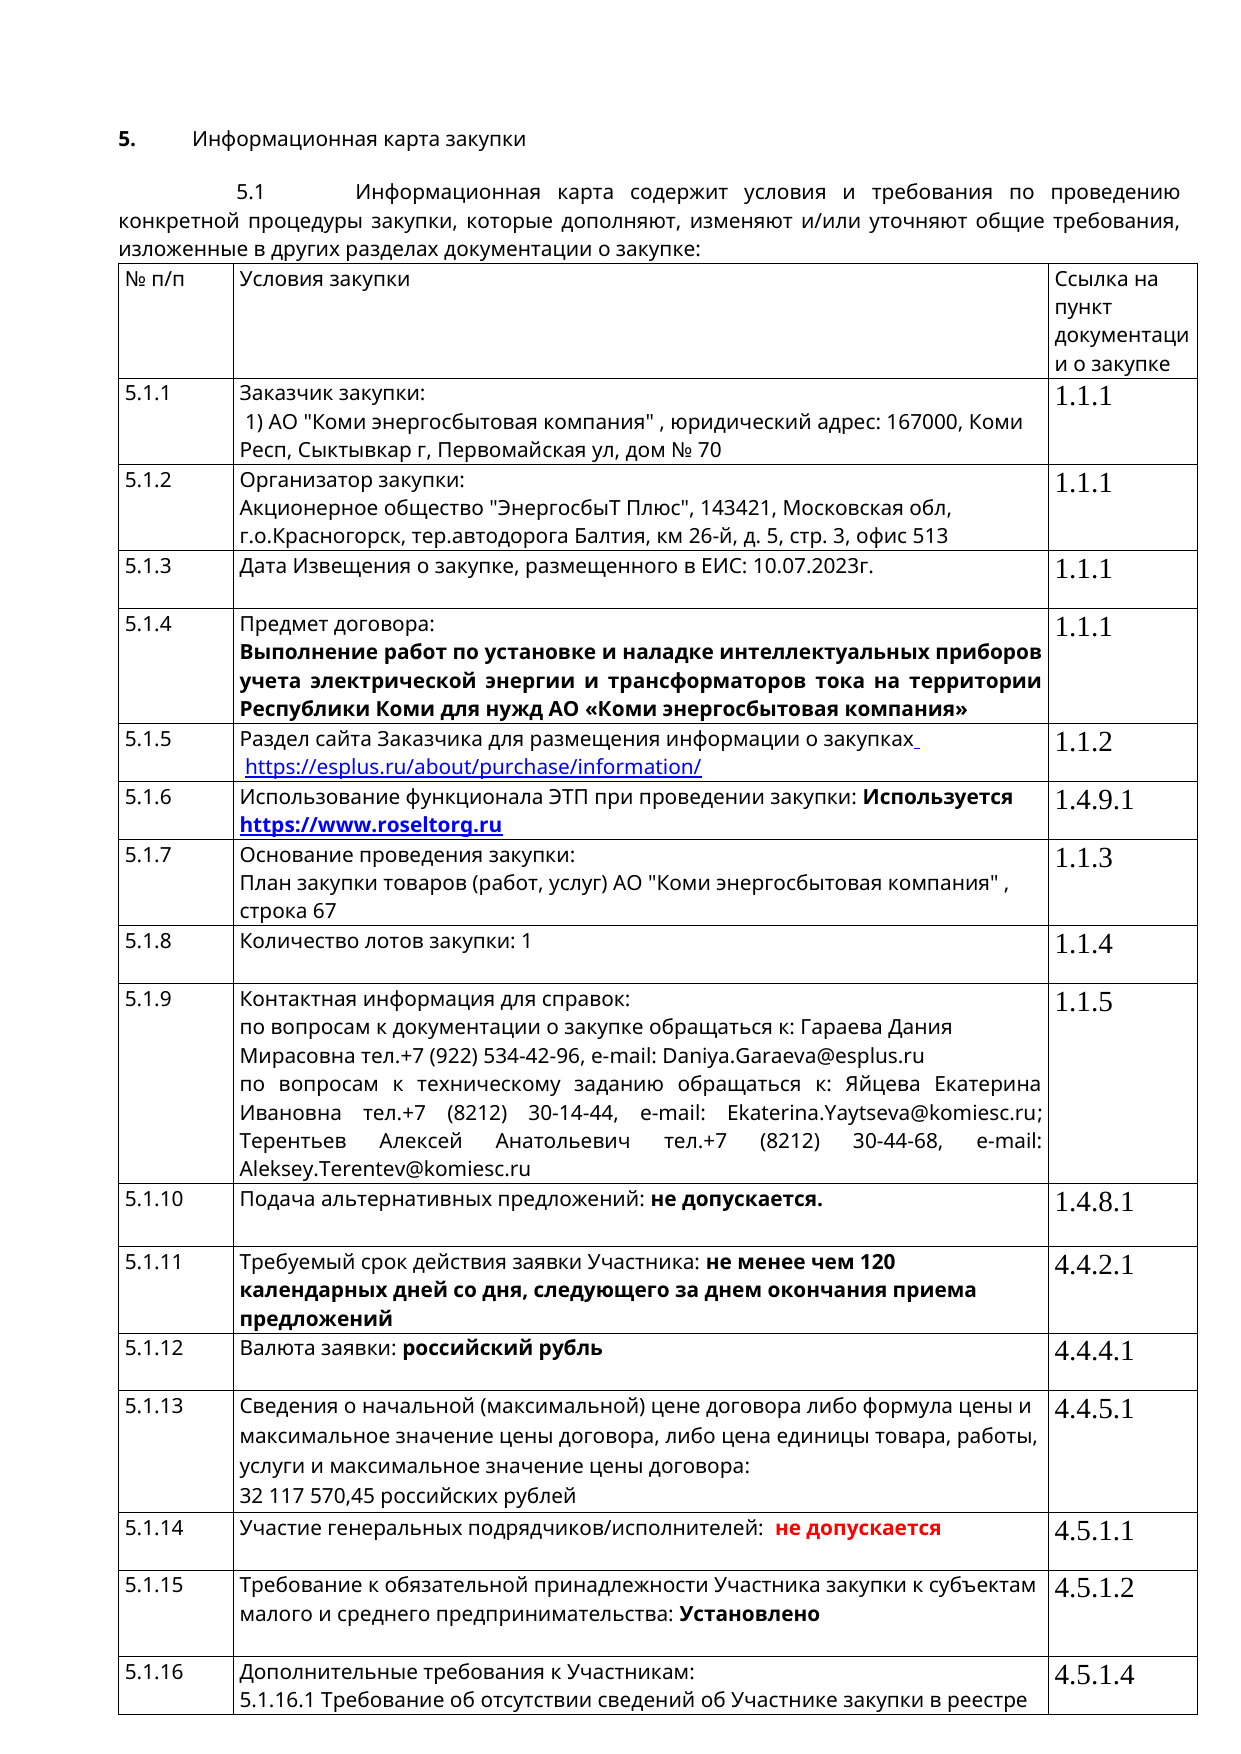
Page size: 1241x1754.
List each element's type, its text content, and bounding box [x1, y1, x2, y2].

table_cell [119, 609, 233, 723]
table_cell 1.1.1 [1049, 609, 1197, 723]
table_cell 1.1.5 [1049, 984, 1197, 1183]
table_cell [119, 551, 233, 608]
table_cell 4.4.2.1 [1049, 1247, 1197, 1332]
table_header Ссылка на пункт документации о закупке [1049, 264, 1197, 377]
table_cell Валюта заявки: российский рубль [234, 1334, 1048, 1390]
table_cell 1.1.1 [1049, 465, 1197, 550]
table_cell Количество лотов закупки: 1 [234, 926, 1048, 983]
table_cell [119, 1334, 233, 1390]
table_cell Требование к обязательной принадлежности Участника закупки к субъектам малого и среднего предпринимательства: Установлено [234, 1571, 1048, 1656]
table_cell Контактная информация для справок: по вопросам к документации о закупке обращаться к: Гараева Дания Мирасовна тел.+7 (922) 534-42-96, e-mail: Daniya.Garaeva@esplus.ru по вопросам к техническому заданию обращаться к: Яйцева Екатерина Ивановна тел.+7 (8212) 30-14-44, e-mail: Ekaterina.Yaytseva@komiesc.ru; Терентьев Алексей Анатольевич тел.+7 (8212) 30-44-68, e-mail: Aleksey.Terentev@komiesc.ru [234, 984, 1048, 1183]
table_cell [119, 379, 233, 464]
table_cell 1.1.3 [1049, 840, 1197, 925]
table_cell [119, 1513, 233, 1569]
table_cell [119, 926, 233, 983]
table_cell 4.5.1.4 [1049, 1657, 1197, 1714]
table_cell [119, 1184, 233, 1246]
table_cell Основание проведения закупки: План закупки товаров (работ, услуг) АО "Коми энергосбытовая компания" , строка 67 [234, 840, 1048, 925]
table_cell [119, 1657, 233, 1714]
table_cell [119, 1571, 233, 1656]
table_cell 4.4.4.1 [1049, 1334, 1197, 1390]
table_cell 1.4.7.1 [1049, 1184, 1197, 1246]
table_cell 4.5.1.2 [1049, 1571, 1197, 1656]
table_cell 1.1.4 [1049, 926, 1197, 983]
table_cell Предмет договора: Выполнение работ по установке и наладке интеллектуальных приборов учета электрической энергии и трансформаторов тока на территории Республики Коми для нужд АО «Коми энергосбытовая компания» [234, 609, 1048, 723]
table_cell 1.1.1 [1049, 551, 1197, 608]
table_cell Раздел сайта Заказчика для размещения информации о закупках https://esplus.ru/about/purchase/information/ [234, 724, 1048, 781]
table_cell Участие генеральных подрядчиков/исполнителей: не допускается [234, 1513, 1048, 1569]
table_cell Требуемый срок действия заявки Участника: не менее чем 120 календарных дней со дня, следующего за днем окончания приема предложений [234, 1247, 1048, 1332]
table_cell Заказчик закупки: 1) АО "Коми энергосбытовая компания" , юридический адрес: 167000, Коми Респ, Сыктывкар г, Первомайская ул, дом № 70 [234, 379, 1048, 464]
table_header Условия закупки [234, 264, 1048, 377]
table_cell [119, 1391, 233, 1512]
table_header № п/п [119, 264, 233, 377]
table_cell 1.1.2 [1049, 724, 1197, 781]
table_cell [119, 984, 233, 1183]
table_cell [234, 1657, 1048, 1714]
text 5.1 Информационная карта содержит условия и требования по проведению конкретной процедуры закупки, которые дополняют, изменяют и/или уточняют общие требования, изложенные в других разделах документации о закупке: [118, 177, 1181, 263]
table_cell [119, 840, 233, 925]
table_cell Подача альтернативных предложений: не допускается. [234, 1184, 1048, 1246]
table_cell [119, 782, 233, 839]
table_cell [119, 465, 233, 550]
table_cell 1.1.1 [1049, 379, 1197, 464]
table_cell [119, 724, 233, 781]
table_cell [119, 1247, 233, 1332]
subtitle Информационная карта закупки [118, 124, 1181, 152]
table_cell 1.4.8.1 [1049, 782, 1197, 839]
table_cell Сведения о начальной (максимальной) цене договора либо формула цены и максимальное значение цены договора, либо цена единицы товара, работы, услуги и максимальное значение цены договора: 32 117 570,45 российских рублей [234, 1391, 1048, 1512]
table_cell 4.4.5.1 [1049, 1391, 1197, 1512]
table_cell Использование функционала ЭТП при проведении закупки: Используется https://www.roseltorg.ru [234, 782, 1048, 839]
table_cell Дата Извещения о закупке, размещенного в ЕИС: 10.07.2023г. [234, 551, 1048, 608]
table_cell 4.5.1.1 [1049, 1513, 1197, 1569]
table_cell Организатор закупки: Акционерное общество "ЭнергосбыТ Плюс", 143421, Московская обл, г.о.Красногорск, тер.автодорога Балтия, км 26-й, д. 5, стр. 3, офис 513 [234, 465, 1048, 550]
